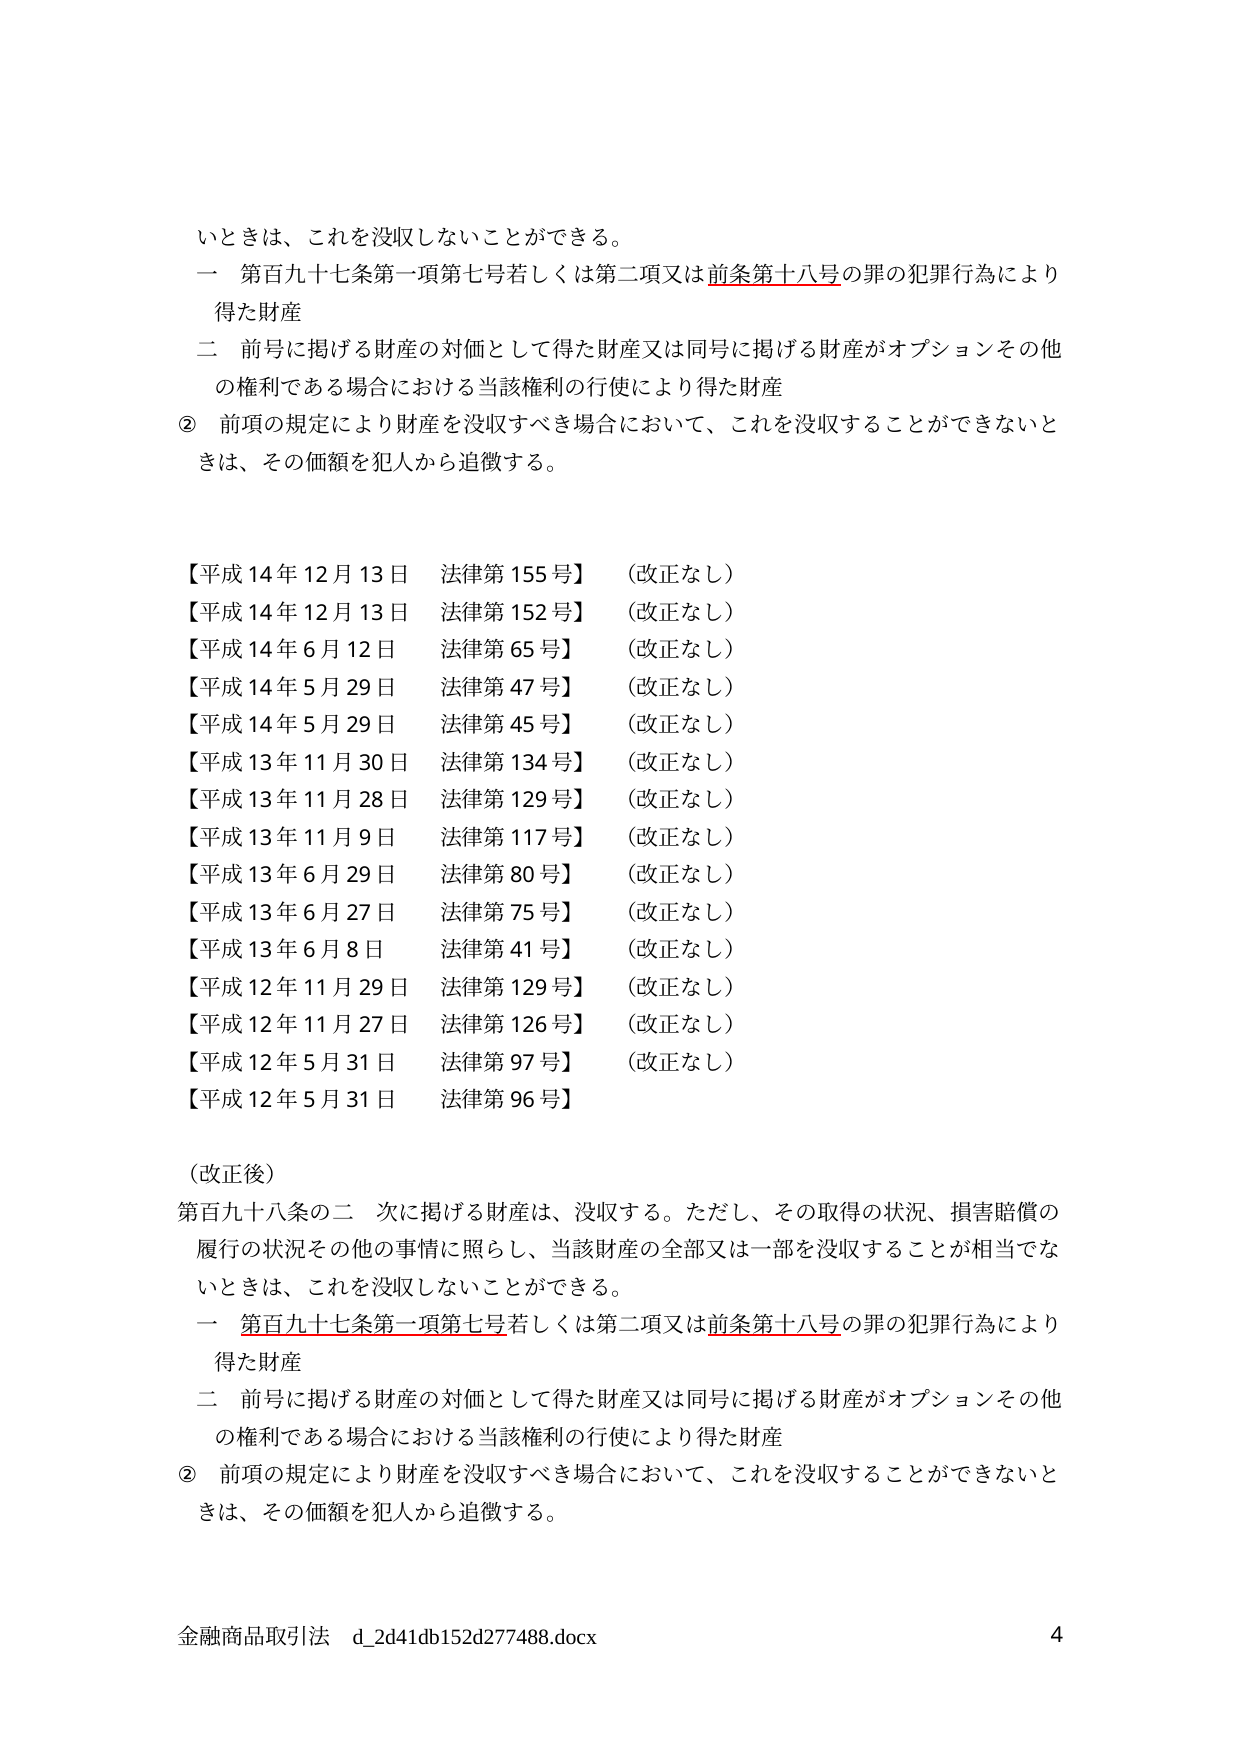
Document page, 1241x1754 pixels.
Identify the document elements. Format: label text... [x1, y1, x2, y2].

text 【平成13年6月29日 法律第80号】 （改正なし） [177, 854, 1063, 892]
text 【平成14年6月12日 法律第65号】 （改正なし） [177, 629, 1063, 667]
text 【平成12年11月29日 法律第129号】 （改正なし） [177, 967, 1063, 1004]
text 【平成12年5月31日 法律第97号】 （改正なし） [177, 1042, 1063, 1079]
text 【平成13年11月28日 法律第129号】 （改正なし） [177, 779, 1063, 817]
text 【平成12年5月31日 法律第96号】 [177, 1079, 1063, 1117]
text 【平成12年11月27日 法律第126号】 （改正なし） [177, 1004, 1063, 1042]
text 二 前号に掲げる財産の対価として得た財産又は同号に掲げる財産がオプションその他の権利である場合における当該権利の行使により得た財産 [196, 329, 1063, 404]
text （改正後） [177, 1154, 1063, 1192]
text 【平成13年6月8日 法律第41号】 （改正なし） [177, 929, 1063, 967]
text 【平成14年5月29日 法律第45号】 （改正なし） [177, 704, 1063, 742]
text 一 第百九十七条第一項第七号若しくは第二項又は前条第十八号の罪の犯罪行為により得た財産 [196, 1304, 1063, 1379]
text 【平成14年12月13日 法律第155号】 （改正なし） [177, 554, 1063, 592]
text ② 前項の規定により財産を没収すべき場合において、これを没収することができないときは、その価額を犯人から追徴する。 [177, 404, 1063, 479]
text 【平成13年11月30日 法律第134号】 （改正なし） [177, 742, 1063, 779]
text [196, 1379, 1063, 1454]
text ② 前項の規定により財産を没収すべき場合において、これを没収することができないときは、その価額を犯人から追徴する。 [177, 1454, 1063, 1529]
text 【平成14年12月13日 法律第152号】 （改正なし） [177, 592, 1063, 629]
text 【平成13年11月9日 法律第117号】 （改正なし） [177, 817, 1063, 854]
text 【平成13年6月27日 法律第75号】 （改正なし） [177, 892, 1063, 929]
text 第百九十八条の二 次に掲げる財産は、没収する。ただし、その取得の状況、損害賠償の履行の状況その他の事情に照らし、当該財産の全部又は一部を没収することが相当でないときは、これを没収しないことができる。 [177, 1192, 1063, 1304]
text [177, 217, 1063, 254]
text 【平成14年5月29日 法律第47号】 （改正なし） [177, 667, 1063, 704]
text 一 第百九十七条第一項第七号若しくは第二項又は前条第十八号の罪の犯罪行為により得た財産 [196, 254, 1063, 329]
